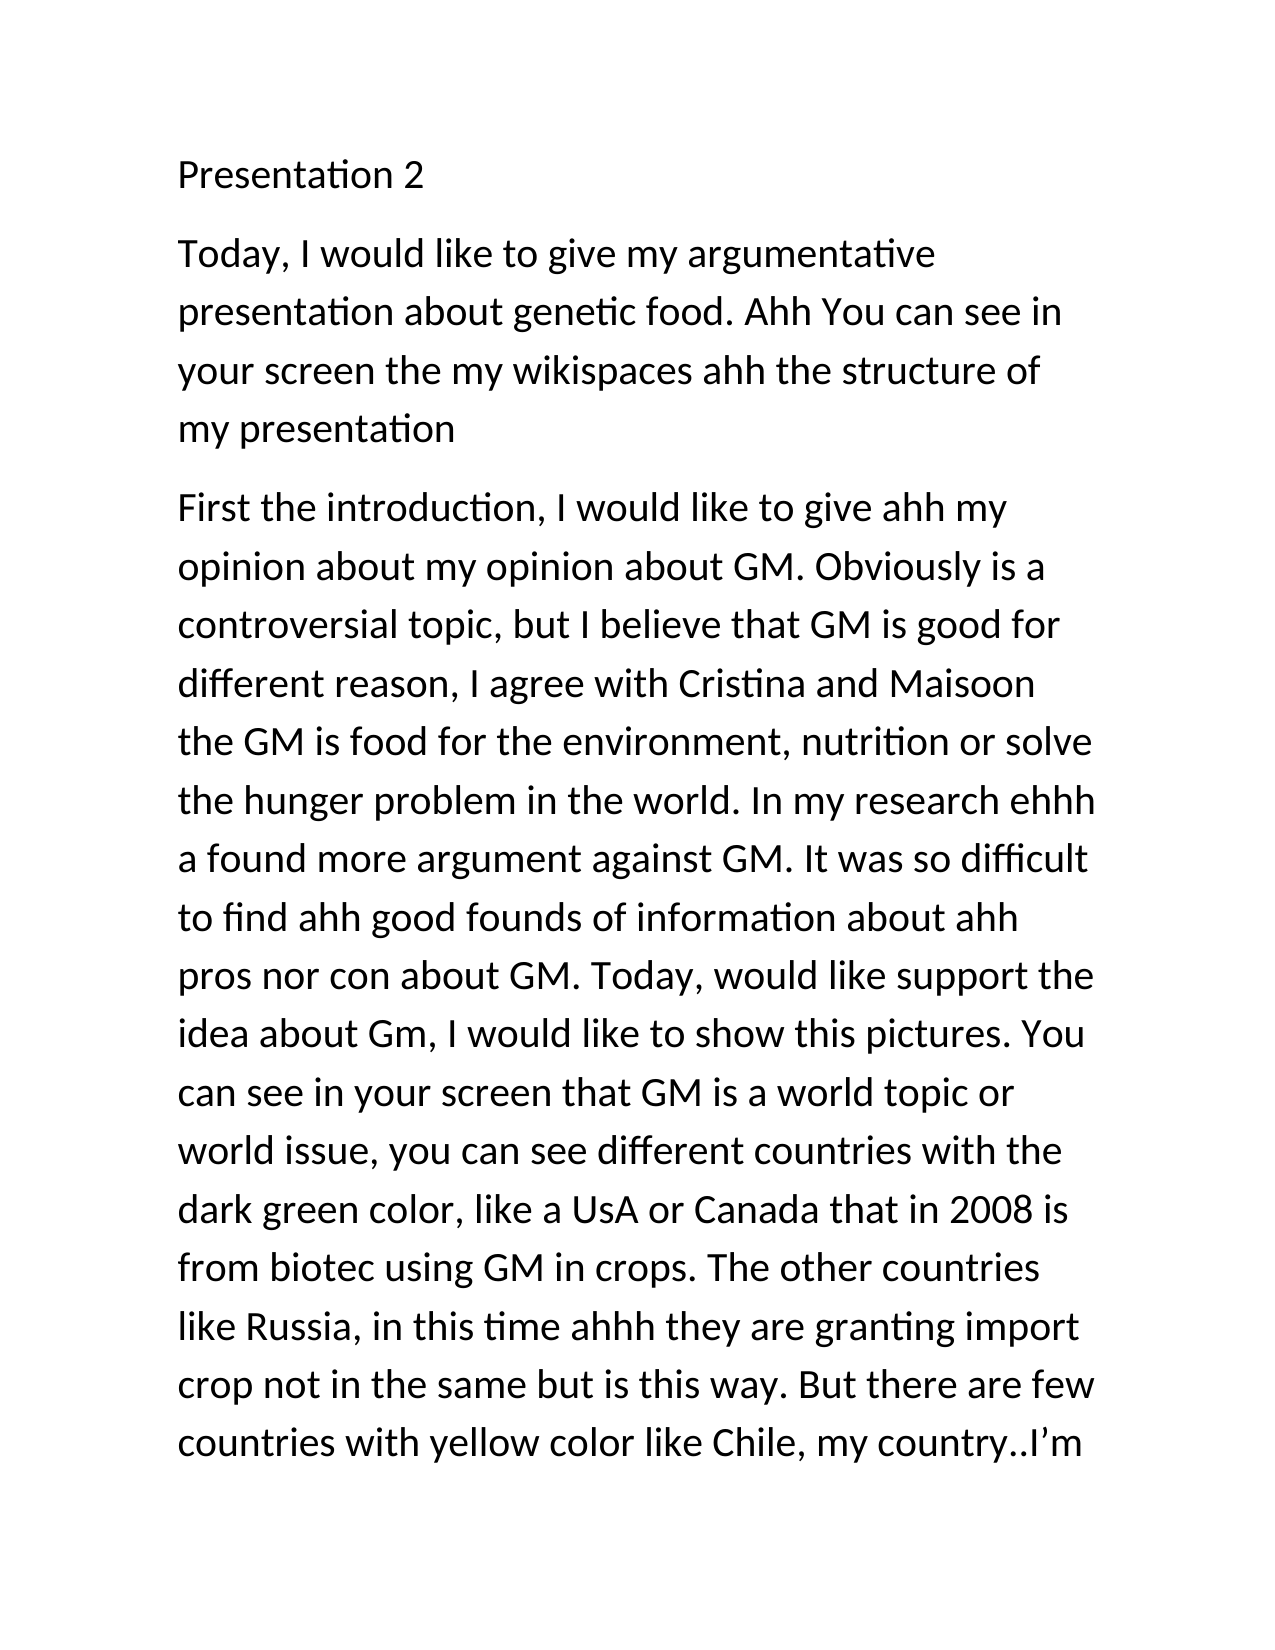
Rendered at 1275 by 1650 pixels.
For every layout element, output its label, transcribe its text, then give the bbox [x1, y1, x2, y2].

text Presentation 2 [177, 148, 1098, 198]
text Today, I would like to give my argumentative presentation about genetic food. Ahh You can see in your screen the my wikispaces ahh the structure of my presentation [177, 227, 1098, 453]
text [177, 481, 1098, 1467]
